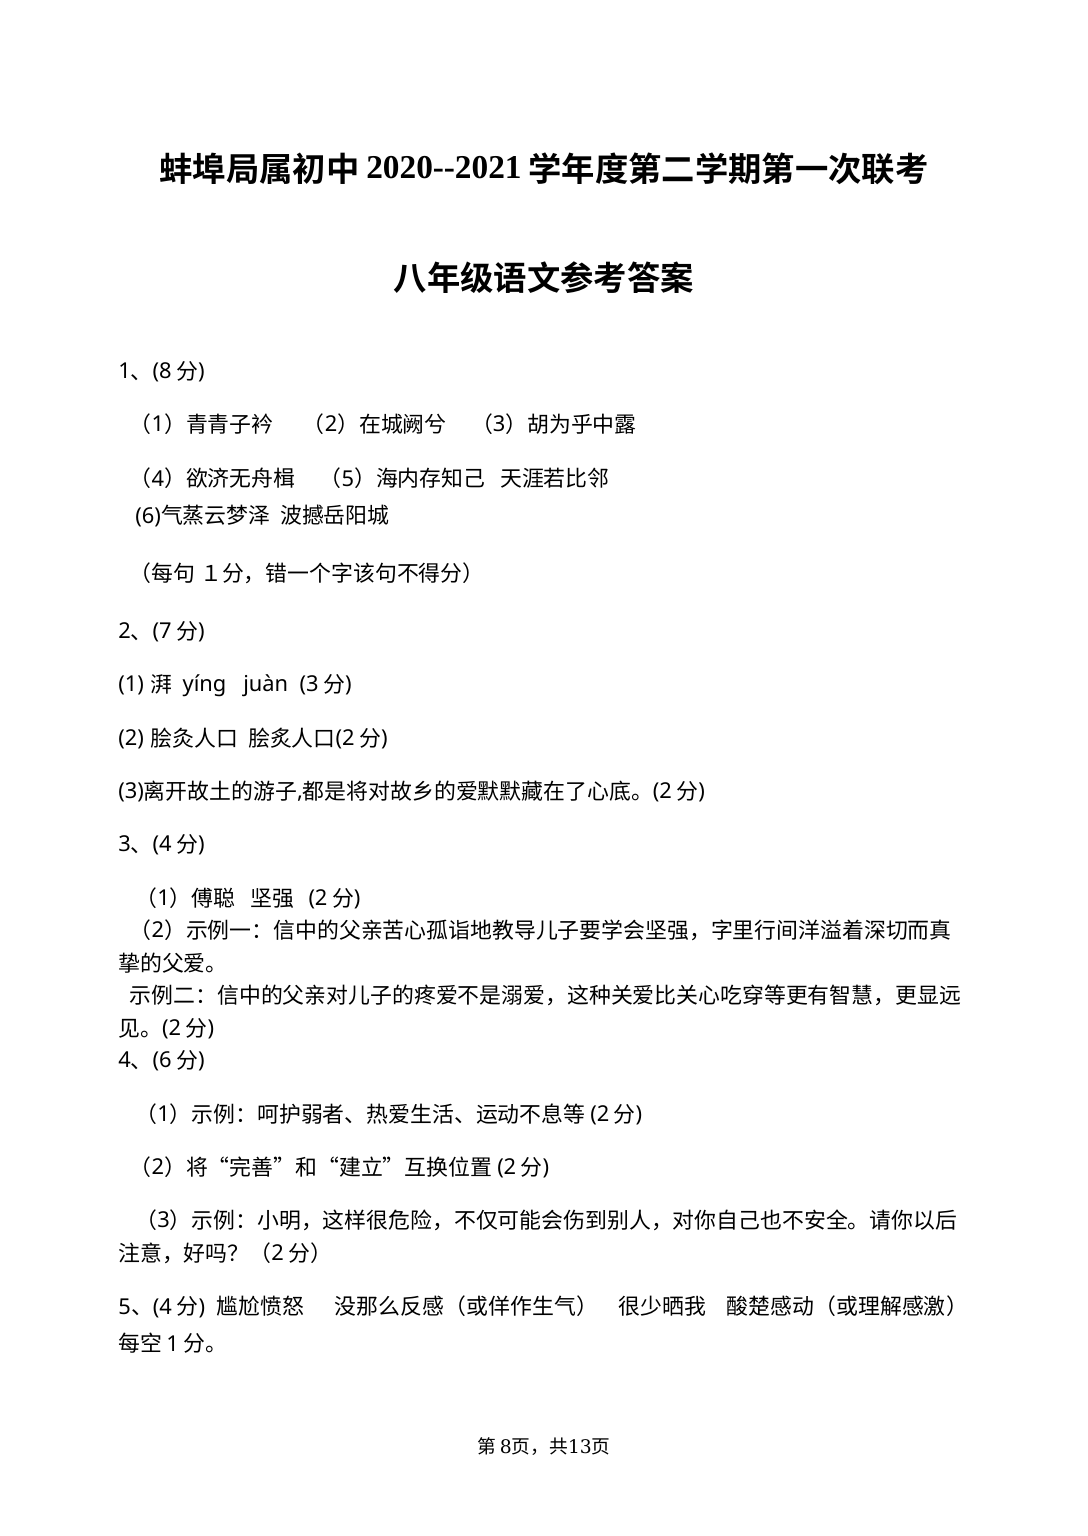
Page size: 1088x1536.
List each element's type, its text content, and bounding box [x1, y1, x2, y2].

text （1）青青子衿 （2）在城阙兮 （3）胡为乎中露 [118, 407, 969, 439]
text （2）将“完善”和“建立”互换位置 (2分) [118, 1149, 969, 1182]
text 1、(8分) [118, 354, 969, 386]
text 蚌埠局属初中2020--2021学年度第二学期第一次联考 [118, 134, 969, 199]
list 脍灸人口 脍炙人口(2分) [118, 720, 969, 753]
text （每句 １分，错一个字该句不得分） [118, 556, 969, 588]
text 八年级语文参考答案 [118, 244, 969, 309]
text （3）示例：小明，这样很危险，不仅可能会伤到别人，对你自己也不安全。请你以后注意，好吗？（2分） [118, 1203, 969, 1268]
text （1）示例：呵护弱者、热爱生活、运动不息等 (2分) [118, 1096, 969, 1129]
text （4）欲济无舟楫 （5）海内存知己 天涯若比邻 (6)气蒸云梦泽 波撼岳阳城 [118, 460, 969, 530]
list 湃 yíng juàn (3分) [118, 667, 969, 699]
text 3、(4分) [118, 827, 969, 859]
list 5、(4分) 尴尬愤怒 没那么反感（或佯作生气） 很少晒我 酸楚感动（或理解感激） 每空1分。 [118, 1289, 969, 1358]
list (7分) [118, 614, 969, 646]
text （1）傅聪 坚强 (2分) （2）示例一：信中的父亲苦心孤诣地教导儿子要学会坚强，字里行间洋溢着深切而真挚的父爱。 ​​ 示例二：信中的父亲对儿子的疼爱不是溺爱，这种关爱比关心吃穿等更有智慧，更显远见。(2分) 4、(6分) [118, 880, 969, 1075]
text (3)离开故土的游子,都是将对故乡的爱默默藏在了心底。(2分) [118, 774, 969, 806]
